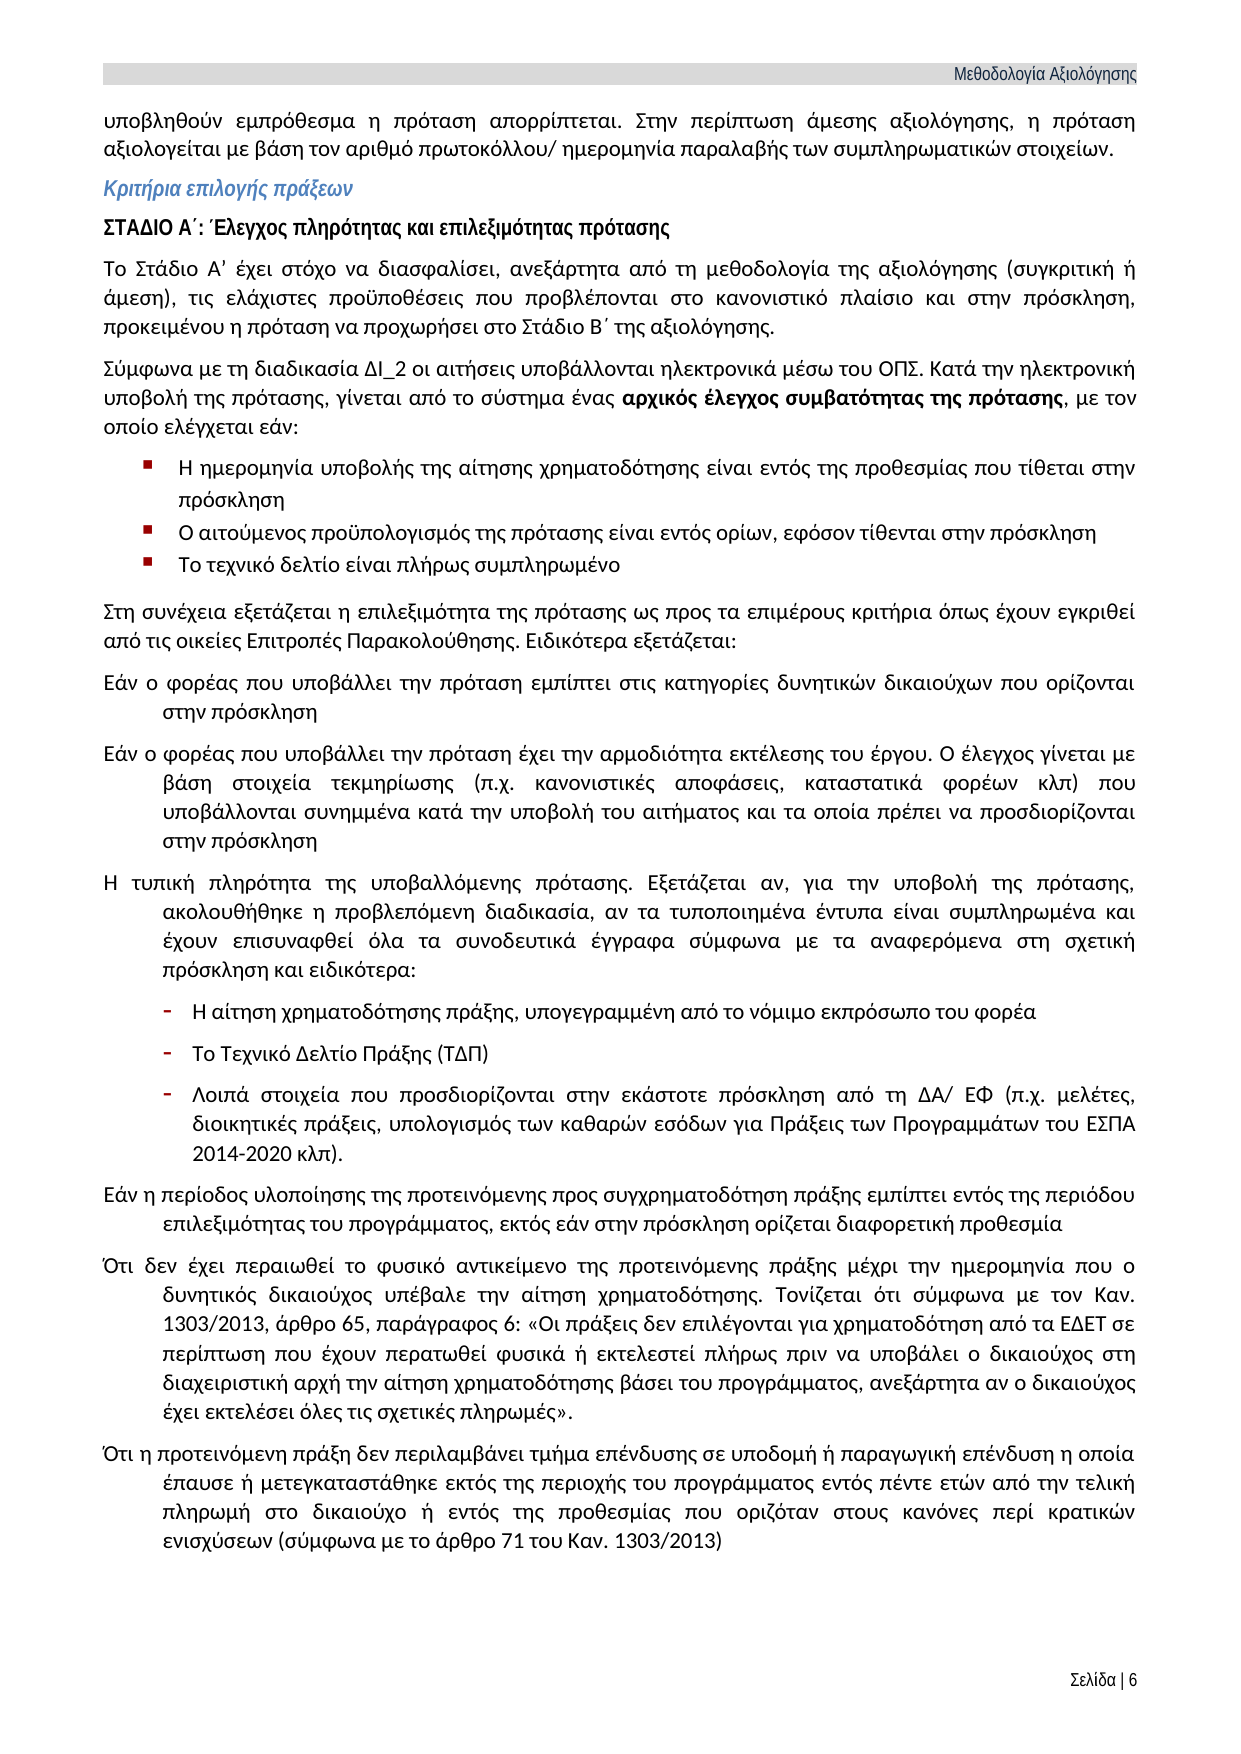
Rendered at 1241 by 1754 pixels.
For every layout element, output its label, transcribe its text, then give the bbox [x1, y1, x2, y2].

list Ότι η προτεινόμενη πράξη δεν περιλαμβάνει τμήμα επένδυσης σε υποδομή ή παραγωγική επένδυση η οποία έπαυσε ή μετεγκαταστάθηκε εκτός της περιοχής του προγράμματος εντός πέντε ετών από την τελική πληρωμή στο δικαιούχο ή εντός της προθεσμίας που οριζόταν στους κανόνες περί κρατικών ενισχύσεων (σύμφωνα με το άρθρο 71 του Καν. 1303/2013) [103, 1438, 1137, 1554]
text Σύμφωνα με τη διαδικασία ΔΙ_2 οι αιτήσεις υποβάλλονται ηλεκτρονικά μέσω του ΟΠΣ. Κατά την ηλεκτρονική υποβολή της πρότασης, γίνεται από το σύστημα ένας αρχικός έλεγχος συμβατότητας της πρότασης, με τον οποίο ελέγχεται εάν: [103, 353, 1137, 440]
list Το Τεχνικό Δελτίο Πράξης (ΤΔΠ) [162, 1038, 1137, 1067]
text Στη συνέχεια εξετάζεται η επιλεξιμότητα της πρότασης ως προς τα επιμέρους κριτήρια όπως έχουν εγκριθεί από τις οικείες Επιτροπές Παρακολούθησης. Ειδικότερα εξετάζεται: [103, 596, 1137, 654]
list Εάν η περίοδος υλοποίησης της προτεινόμενης προς συγχρηματοδότηση πράξης εμπίπτει εντός της περιόδου επιλεξιμότητας του προγράμματος, εκτός εάν στην πρόσκληση ορίζεται διαφορετική προθεσμία [103, 1179, 1137, 1238]
list Λοιπά στοιχεία που προσδιορίζονται στην εκάστοτε πρόσκληση από τη ΔΑ/ ΕΦ (π.χ. μελέτες, διοικητικές πράξεις, υπολογισμός των καθαρών εσόδων για Πράξεις των Προγραμμάτων του ΕΣΠΑ 2014-2020 κλπ). [162, 1079, 1137, 1167]
list Ότι δεν έχει περαιωθεί το φυσικό αντικείμενο της προτεινόμενης πράξης μέχρι την ημερομηνία που ο δυνητικός δικαιούχος υπέβαλε την αίτηση χρηματοδότησης. Τονίζεται ότι σύμφωνα με τον Καν. 1303/2013, άρθρο 65, παράγραφος 6: «Οι πράξεις δεν επιλέγονται για χρηματοδότηση από τα ΕΔΕΤ σε περίπτωση που έχουν περατωθεί φυσικά ή εκτελεστεί πλήρως πριν να υποβάλει ο δικαιούχος στη διαχειριστική αρχή την αίτηση χρηματοδότησης βάσει του προγράμματος, ανεξάρτητα αν ο δικαιούχος έχει εκτελέσει όλες τις σχετικές πληρωμές». [103, 1250, 1137, 1425]
text ΣΤΑΔΙΟ Α΄: Έλεγχος πληρότητας και επιλεξιμότητας πρότασης [103, 214, 1137, 240]
text Το Στάδιο Α’ έχει στόχο να διασφαλίσει, ανεξάρτητα από τη μεθοδολογία της αξιολόγησης (συγκριτική ή άμεση), τις ελάχιστες προϋποθέσεις που προβλέπονται στο κανονιστικό πλαίσιο και στην πρόσκληση, προκειμένου η πρόταση να προχωρήσει στο Στάδιο Β΄ της αξιολόγησης. [103, 253, 1137, 340]
text Το τεχνικό δελτίο είναι πλήρως συμπληρωμένο [141, 551, 1137, 579]
text Κριτήρια επιλογής πράξεων [103, 175, 1137, 201]
list Εάν ο φορέας που υποβάλλει την πρόταση εμπίπτει στις κατηγορίες δυνητικών δικαιούχων που ορίζονται στην πρόσκληση [103, 667, 1137, 725]
list Η αίτηση χρηματοδότησης πράξης, υπογεγραμμένη από το νόμιμο εκπρόσωπο του φορέα [162, 996, 1137, 1025]
list Η τυπική πληρότητα της υποβαλλόμενης πρότασης. Εξετάζεται αν, για την υποβολή της πρότασης, ακολουθήθηκε η προβλεπόμενη διαδικασία, αν τα τυποποιημένα έντυπα είναι συμπληρωμένα και έχουν επισυναφθεί όλα τα συνοδευτικά έγγραφα σύμφωνα με τα αναφερόμενα στη σχετική πρόσκληση και ειδικότερα: [103, 867, 1137, 983]
text Ο αιτούμενος προϋπολογισμός της πρότασης είναι εντός ορίων, εφόσον τίθενται στην πρόσκληση [141, 518, 1137, 546]
text Η ημερομηνία υποβολής της αίτησης χρηματοδότησης είναι εντός της προθεσμίας που τίθεται στην πρόσκληση [141, 453, 1137, 513]
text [103, 106, 1137, 162]
list Εάν ο φορέας που υποβάλλει την πρόταση έχει την αρμοδιότητα εκτέλεσης του έργου. Ο έλεγχος γίνεται με βάση στοιχεία τεκμηρίωσης (π.χ. κανονιστικές αποφάσεις, καταστατικά φορέων κλπ) που υποβάλλονται συνημμένα κατά την υποβολή του αιτήματος και τα οποία πρέπει να προσδιορίζονται στην πρόσκληση [103, 738, 1137, 854]
